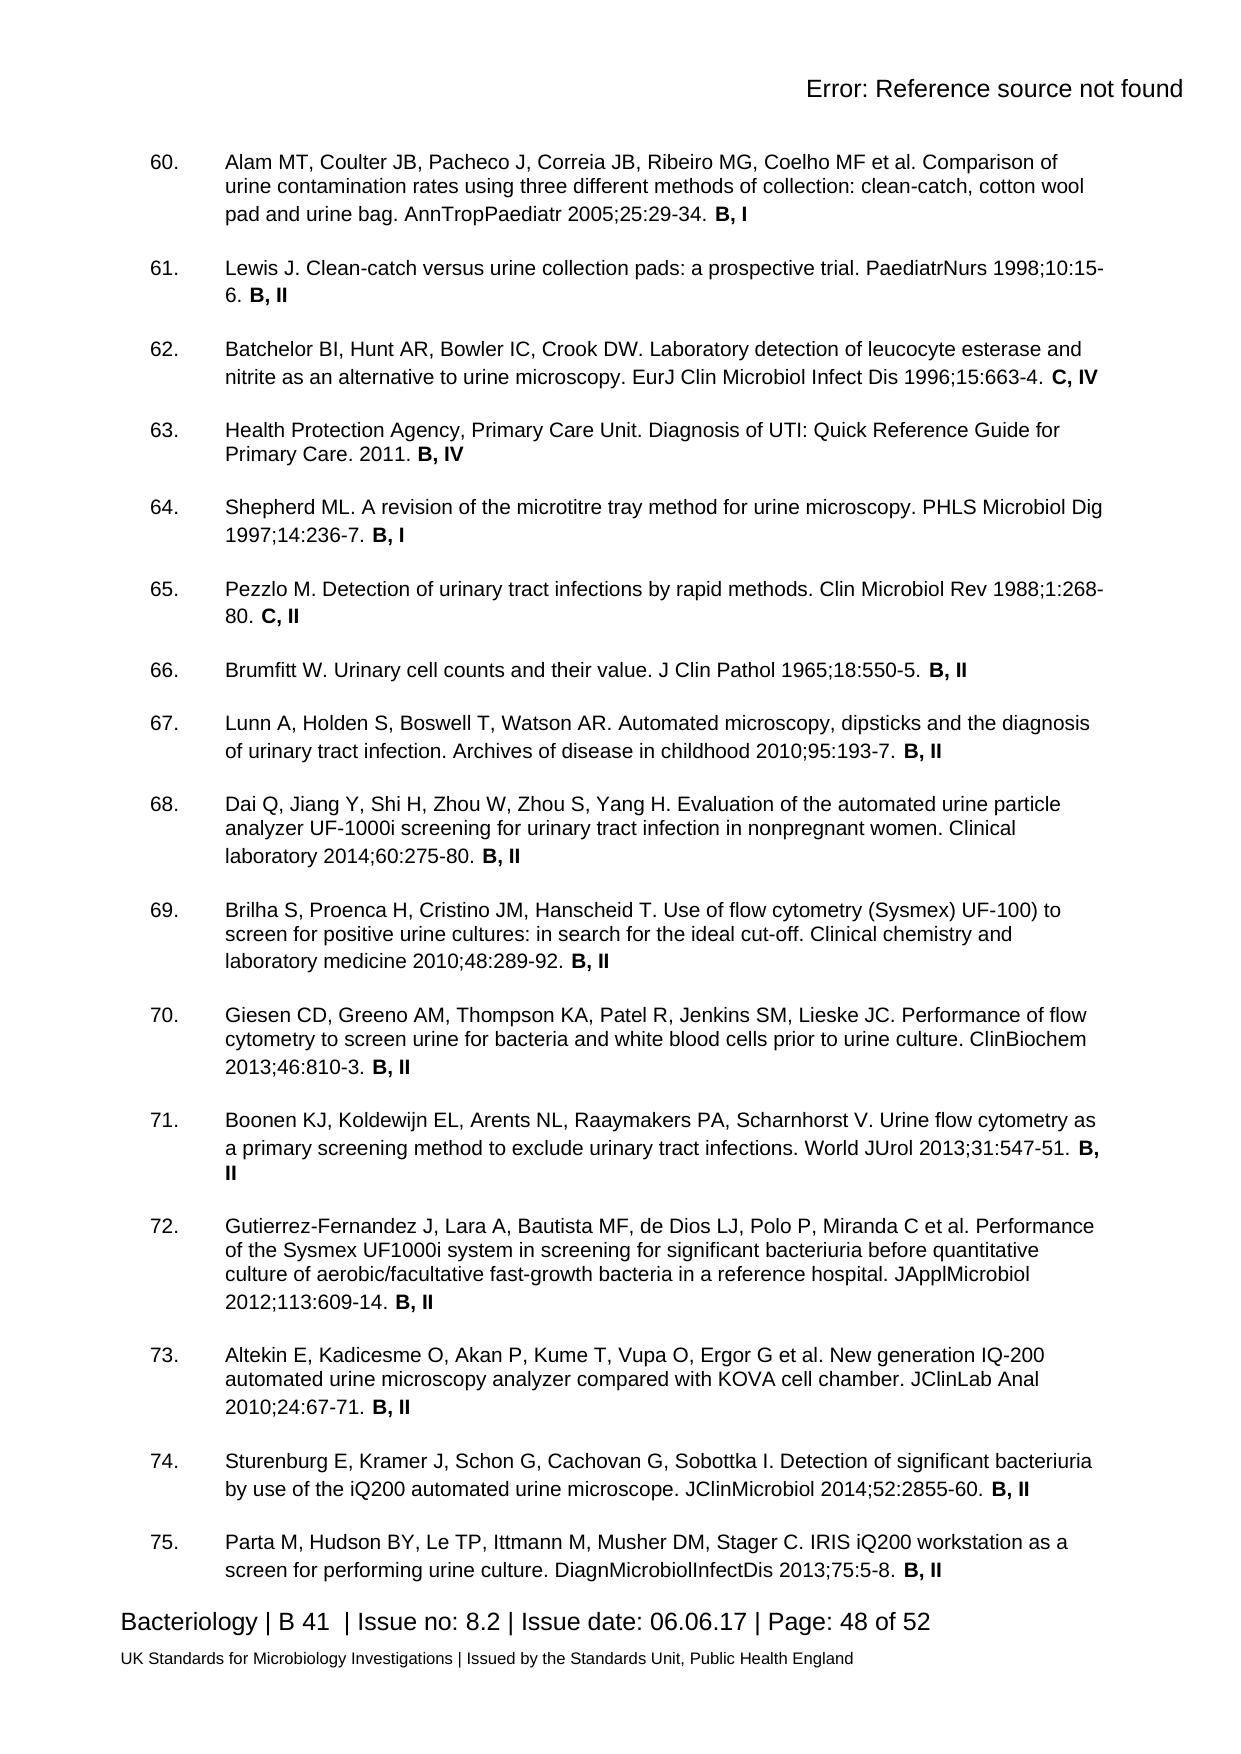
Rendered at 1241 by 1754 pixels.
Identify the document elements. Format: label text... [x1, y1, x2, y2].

text 75. Parta M, Hudson BY, Le TP, Ittmann M, Musher DM, Stager C. IRIS iQ200 workstation as a screen for performing urine culture. DiagnMicrobiolInfectDis 2013;75:5-8. B, II [150, 1530, 1106, 1583]
text 74. Sturenburg E, Kramer J, Schon G, Cachovan G, Sobottka I. Detection of significant bacteriuria by use of the iQ200 automated urine microscope. JClinMicrobiol 2014;52:2855-60. B, II [150, 1448, 1106, 1501]
text 67. Lunn A, Holden S, Boswell T, Watson AR. Automated microscopy, dipsticks and the diagnosis of urinary tract infection. Archives of disease in childhood 2010;95:193-7. B, II [150, 711, 1106, 763]
text 64. Shepherd ML. A revision of the microtitre tray method for urine microscopy. PHLS Microbiol Dig 1997;14:236-7. B, I [150, 495, 1106, 548]
text 60. Alam MT, Coulter JB, Pacheco J, Correia JB, Ribeiro MG, Coelho MF et al. Comparison of urine contamination rates using three different methods of collection: clean-catch, cotton wool pad and urine bag. AnnTropPaediatr 2005;25:29-34. B, I [150, 150, 1106, 227]
text 61. Lewis J. Clean-catch versus urine collection pads: a prospective trial. PaediatrNurs 1998;10:15-6. B, II [150, 255, 1106, 308]
text 70. Giesen CD, Greeno AM, Thompson KA, Patel R, Jenkins SM, Lieske JC. Performance of flow cytometry to screen urine for bacteria and white blood cells prior to urine culture. ClinBiochem 2013;46:810-3. B, II [150, 1003, 1106, 1079]
text 69. Brilha S, Proenca H, Cristino JM, Hanscheid T. Use of flow cytometry (Sysmex) UF-100) to screen for positive urine cultures: in search for the ideal cut-off. Clinical chemistry and laboratory medicine 2010;48:289-92. B, II [150, 897, 1106, 974]
text 63. Health Protection Agency, Primary Care Unit. Diagnosis of UTI: Quick Reference Guide for Primary Care. 2011. B, IV [150, 418, 1106, 466]
text 65. Pezzlo M. Detection of urinary tract infections by rapid methods. Clin Microbiol Rev 1988;1:268-80. C, II [150, 576, 1106, 629]
text 68. Dai Q, Jiang Y, Shi H, Zhou W, Zhou S, Yang H. Evaluation of the automated urine particle analyzer UF-1000i screening for urinary tract infection in nonpregnant women. Clinical laboratory 2014;60:275-80. B, II [150, 792, 1106, 869]
text 72. Gutierrez-Fernandez J, Lara A, Bautista MF, de Dios LJ, Polo P, Miranda C et al. Performance of the Sysmex UF1000i system in screening for significant bacteriuria before quantitative culture of aerobic/facultative fast-growth bacteria in a reference hospital. JApplMicrobiol 2012;113:609-14. B, II [150, 1214, 1106, 1314]
text 66. Brumfitt W. Urinary cell counts and their value. J Clin Pathol 1965;18:550-5. B, II [150, 658, 1106, 682]
text 71. Boonen KJ, Koldewijn EL, Arents NL, Raaymakers PA, Scharnhorst V. Urine flow cytometry as a primary screening method to exclude urinary tract infections. World JUrol 2013;31:547-51. B, II [150, 1108, 1106, 1185]
text 62. Batchelor BI, Hunt AR, Bowler IC, Crook DW. Laboratory detection of leucocyte esterase and nitrite as an alternative to urine microscopy. EurJ Clin Microbiol Infect Dis 1996;15:663-4. C, IV [150, 337, 1106, 389]
text 73. Altekin E, Kadicesme O, Akan P, Kume T, Vupa O, Ergor G et al. New generation IQ-200 automated urine microscopy analyzer compared with KOVA cell chamber. JClinLab Anal 2010;24:67-71. B, II [150, 1343, 1106, 1420]
